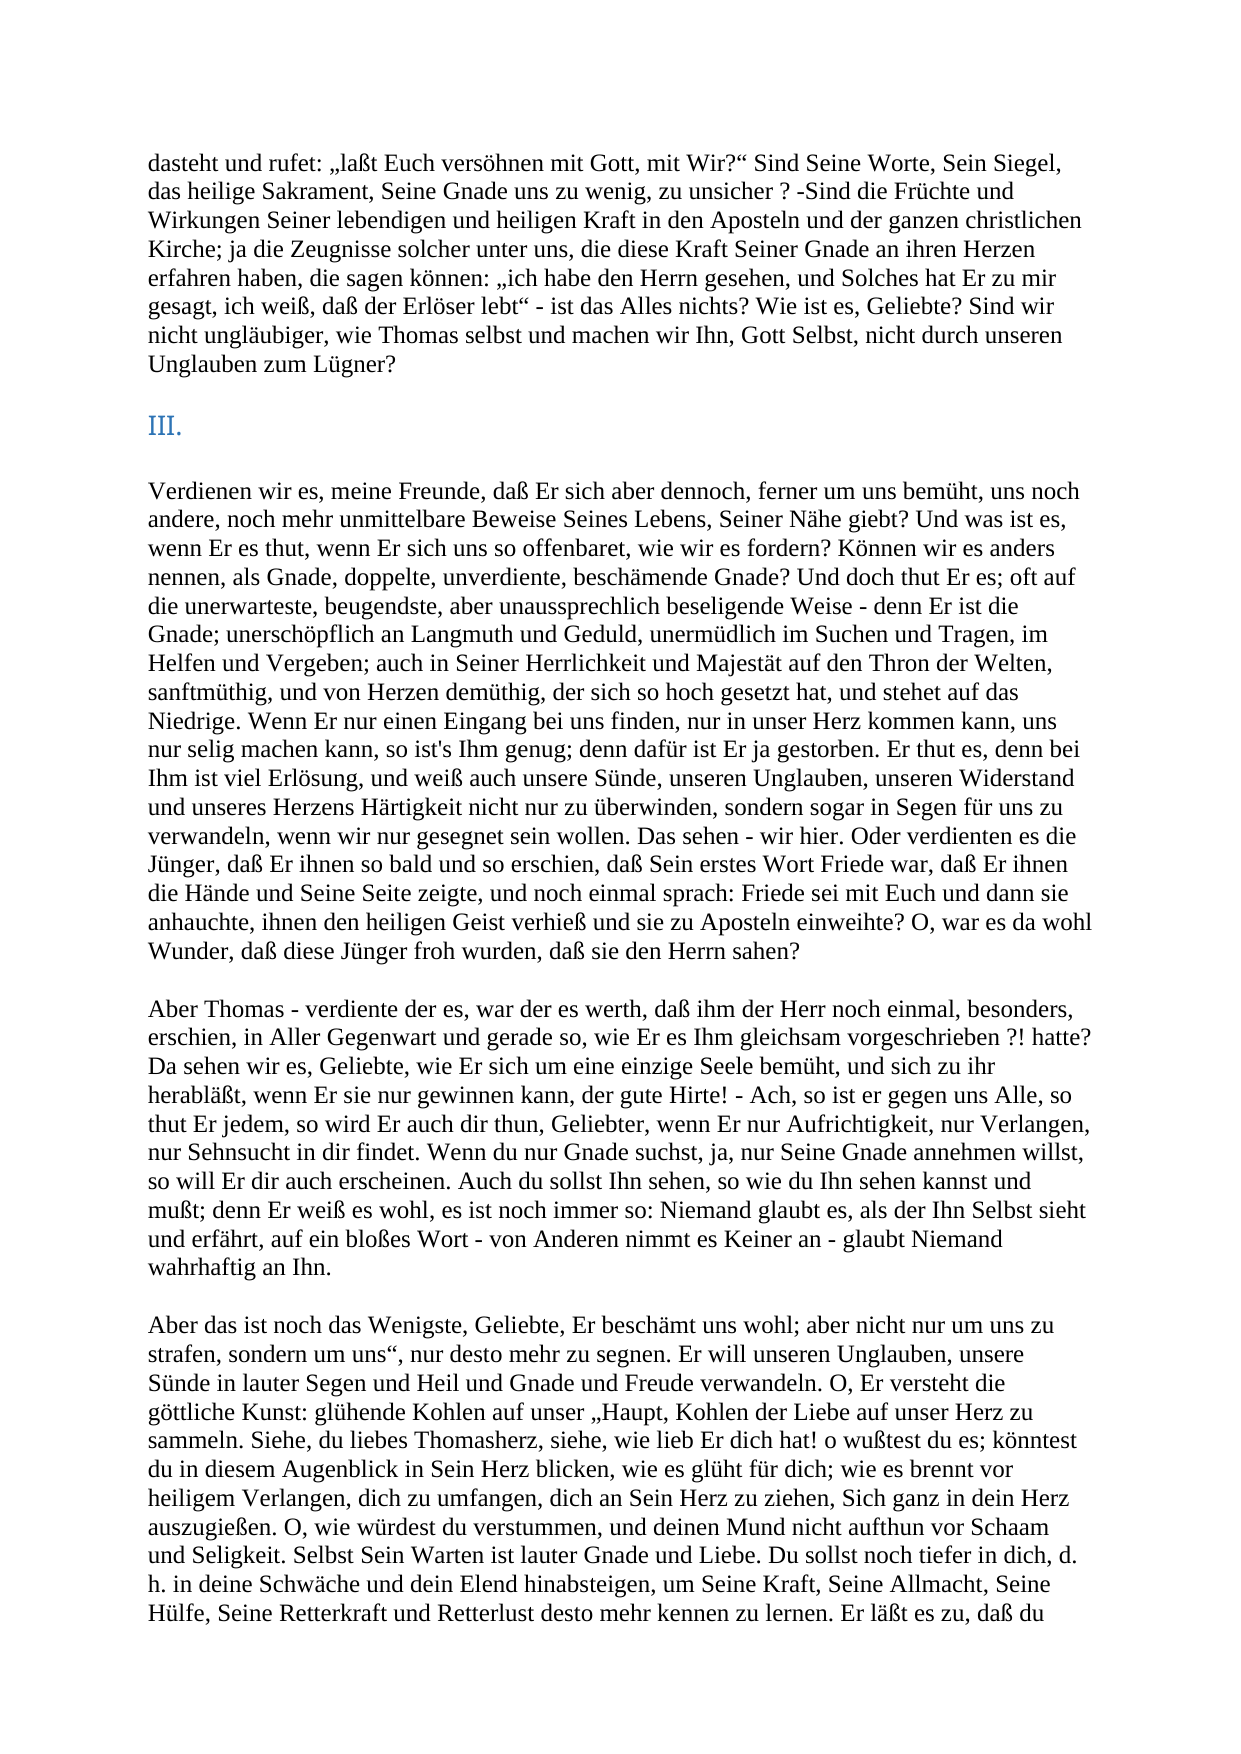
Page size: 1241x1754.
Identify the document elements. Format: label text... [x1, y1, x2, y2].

text Oder hat sich dieses Vaterherz uns nicht kaut, nicht verständlich genug geoffenbaret, als die ewige Liebe? Nicht in der Schöpfung? Auch nicht in der Erlösung? Wenn wir die Stimme, den lautern Ruf Seiner Liebe, Seiner Gnade nicht verstehen in der Natur; redet Er auch nicht vernehmlich genug in Seinem Wort, oder wenn uns auch dieses noch dunkel ist, will Er es uns nicht gerne ausschließen durch Seinen Geist? Will Sein Herz nicht unmittelbar zu unseren Herzen reden? Thut Er es nicht in Jesu Christo? Sehen wir, hören wir in Ihm nicht den Vater? Haben wir in Ihm nicht das ewige Leben, die Liebe, die ganze, volle Gnade des Vaters? Ist uns denn Sein Zeugniß, ist uns Sein Leben, ist uns Sein Tod, ist uns Seine Auferstehung, ist uns Seine Himmelfahrt, die Ausgießung Seines Geistes; ist Alles dieses vereinigt uns nicht genug? Ist es uns zu wenig, daß Er in Christo war und versöhnete die Welt mit Sich Selber; daß Er den, der von keiner Sünde wußte, für uns zur Sünde gemacht? Daß Er den ganzen Tag dasteht und rufet: „laßt Euch versöhnen mit Gott, mit Wir?“ Sind Seine Worte, Sein Siegel, das heilige Sakrament, Seine Gnade uns zu wenig, zu unsicher ? -Sind die Früchte und Wirkungen Seiner lebendigen und heiligen Kraft in den Aposteln und der ganzen christlichen Kirche; ja die Zeugnisse solcher unter uns, die diese Kraft Seiner Gnade an ihren Herzen erfahren haben, die sagen können: „ich habe den Herrn gesehen, und Solches hat Er zu mir gesagt, ich weiß, daß der Erlöser lebt“ - ist das Alles nichts? Wie ist es, Geliebte? Sind wir nicht ungläubiger, wie Thomas selbst und machen wir Ihn, Gott Selbst, nicht durch unseren Unglauben zum Lügner? [148, 436, 1093, 982]
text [148, 148, 1093, 406]
text Verdienen wir es, meine Freunde, daß Er sich aber dennoch, ferner um uns bemüht, uns noch andere, noch mehr unmittelbare Beweise Seines Lebens, Seiner Nähe giebt? Und was ist es, wenn Er es thut, wenn Er sich uns so offenbaret, wie wir es fordern? Können wir es anders nennen, als Gnade, doppelte, unverdiente, beschämende Gnade? Und doch thut Er es; oft auf die unerwarteste, beugendste, aber unaussprechlich beseligende Weise - denn Er ist die Gnade; unerschöpflich an Langmuth und Geduld, unermüdlich im Suchen und Tragen, im Helfen und Vergeben; auch in Seiner Herrlichkeit und Majestät auf den Thron der Welten, sanftmüthig, und von Herzen demüthig, der sich so hoch gesetzt hat, und stehet auf das Niedrige. Wenn Er nur einen Eingang bei uns finden, nur in unser Herz kommen kann, uns nur selig machen kann, so ist's Ihm genug; denn dafür ist Er ja gestorben. Er thut es, denn bei Ihm ist viel Erlösung, und weiß auch unsere Sünde, unseren Unglauben, unseren Widerstand und unseres Herzens Härtigkeit nicht nur zu überwinden, sondern sogar in Segen für uns zu verwandeln, wenn wir nur gesegnet sein wollen. Das sehen - wir hier. Oder verdienten es die Jünger, daß Er ihnen so bald und so erschien, daß Sein erstes Wort Friede war, daß Er ihnen die Hände und Seine Seite zeigte, und noch einmal sprach: Friede sei mit Euch und dann sie anhauchte, ihnen den heiligen Geist verhieß und sie zu Aposteln einweihte? O, war es da wohl Wunder, daß diese Jünger froh wurden, daß sie den Herrn sahen? [148, 1080, 1093, 1569]
subtitle III. [148, 1011, 1093, 1048]
